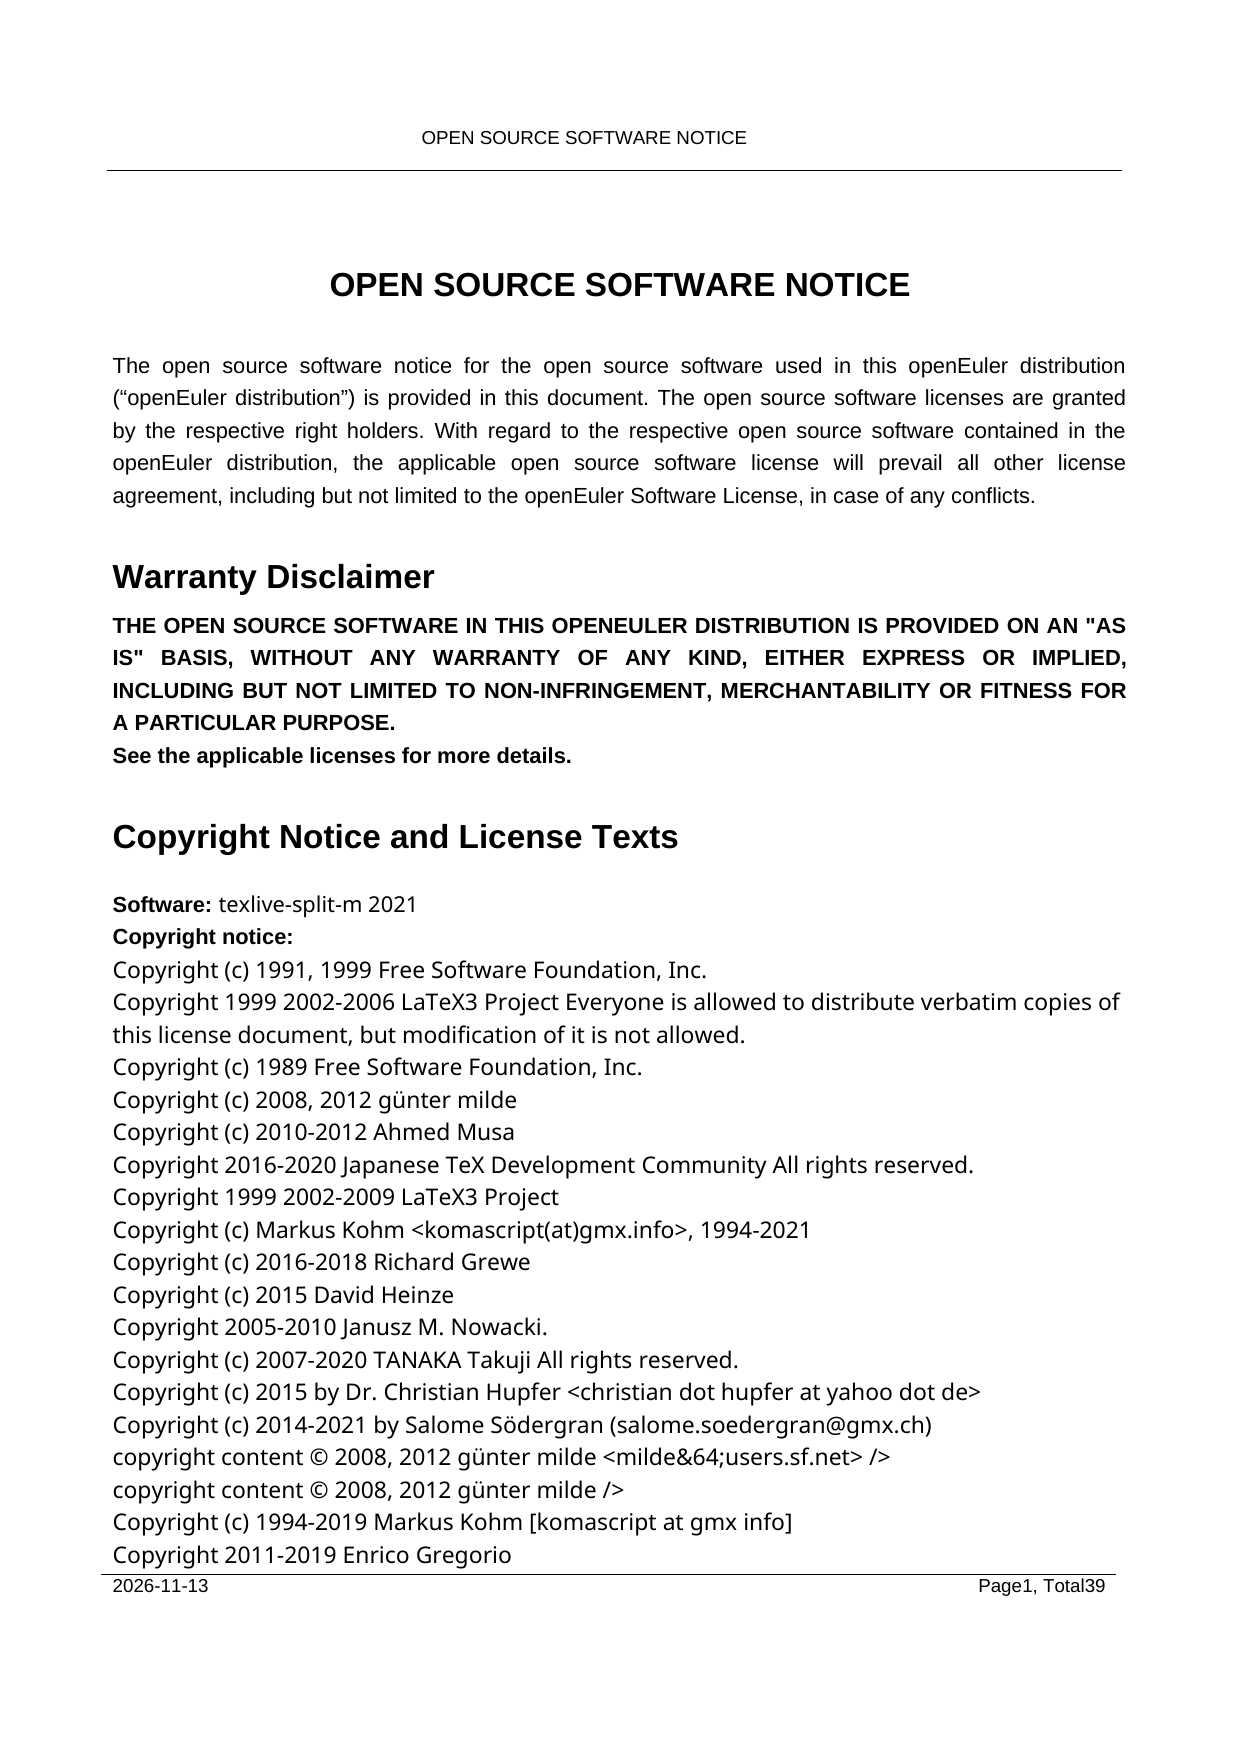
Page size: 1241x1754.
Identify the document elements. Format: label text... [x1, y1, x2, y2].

text OPEN SOURCE SOFTWARE NOTICE [112, 251, 1128, 316]
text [112, 953, 1128, 1571]
text Copyright Notice and License Texts [112, 804, 1128, 869]
text The open source software notice for the open source software used in this openEuler distribution (“openEuler distribution”) is provided in this document. The open source software licenses are granted by the respective right holders. With regard to the respective open source software contained in the openEuler distribution, the applicable open source software license will prevail all other license agreement, including but not limited to the openEuler Software License, in case of any conflicts. [112, 349, 1128, 511]
text THE OPEN SOURCE SOFTWARE IN THIS OPENEULER DISTRIBUTION IS PROVIDED ON AN "AS IS" BASIS, WITHOUT ANY WARRANTY OF ANY KIND, EITHER EXPRESS OR IMPLIED, INCLUDING BUT NOT LIMITED TO NON-INFRINGEMENT, MERCHANTABILITY OR FITNESS FOR A PARTICULAR PURPOSE. See the applicable licenses for more details. [112, 609, 1128, 771]
text Software: texlive-split-m 2021 [112, 888, 1128, 921]
text Warranty Disclaimer [112, 544, 1128, 609]
text Copyright notice: [112, 921, 1128, 953]
